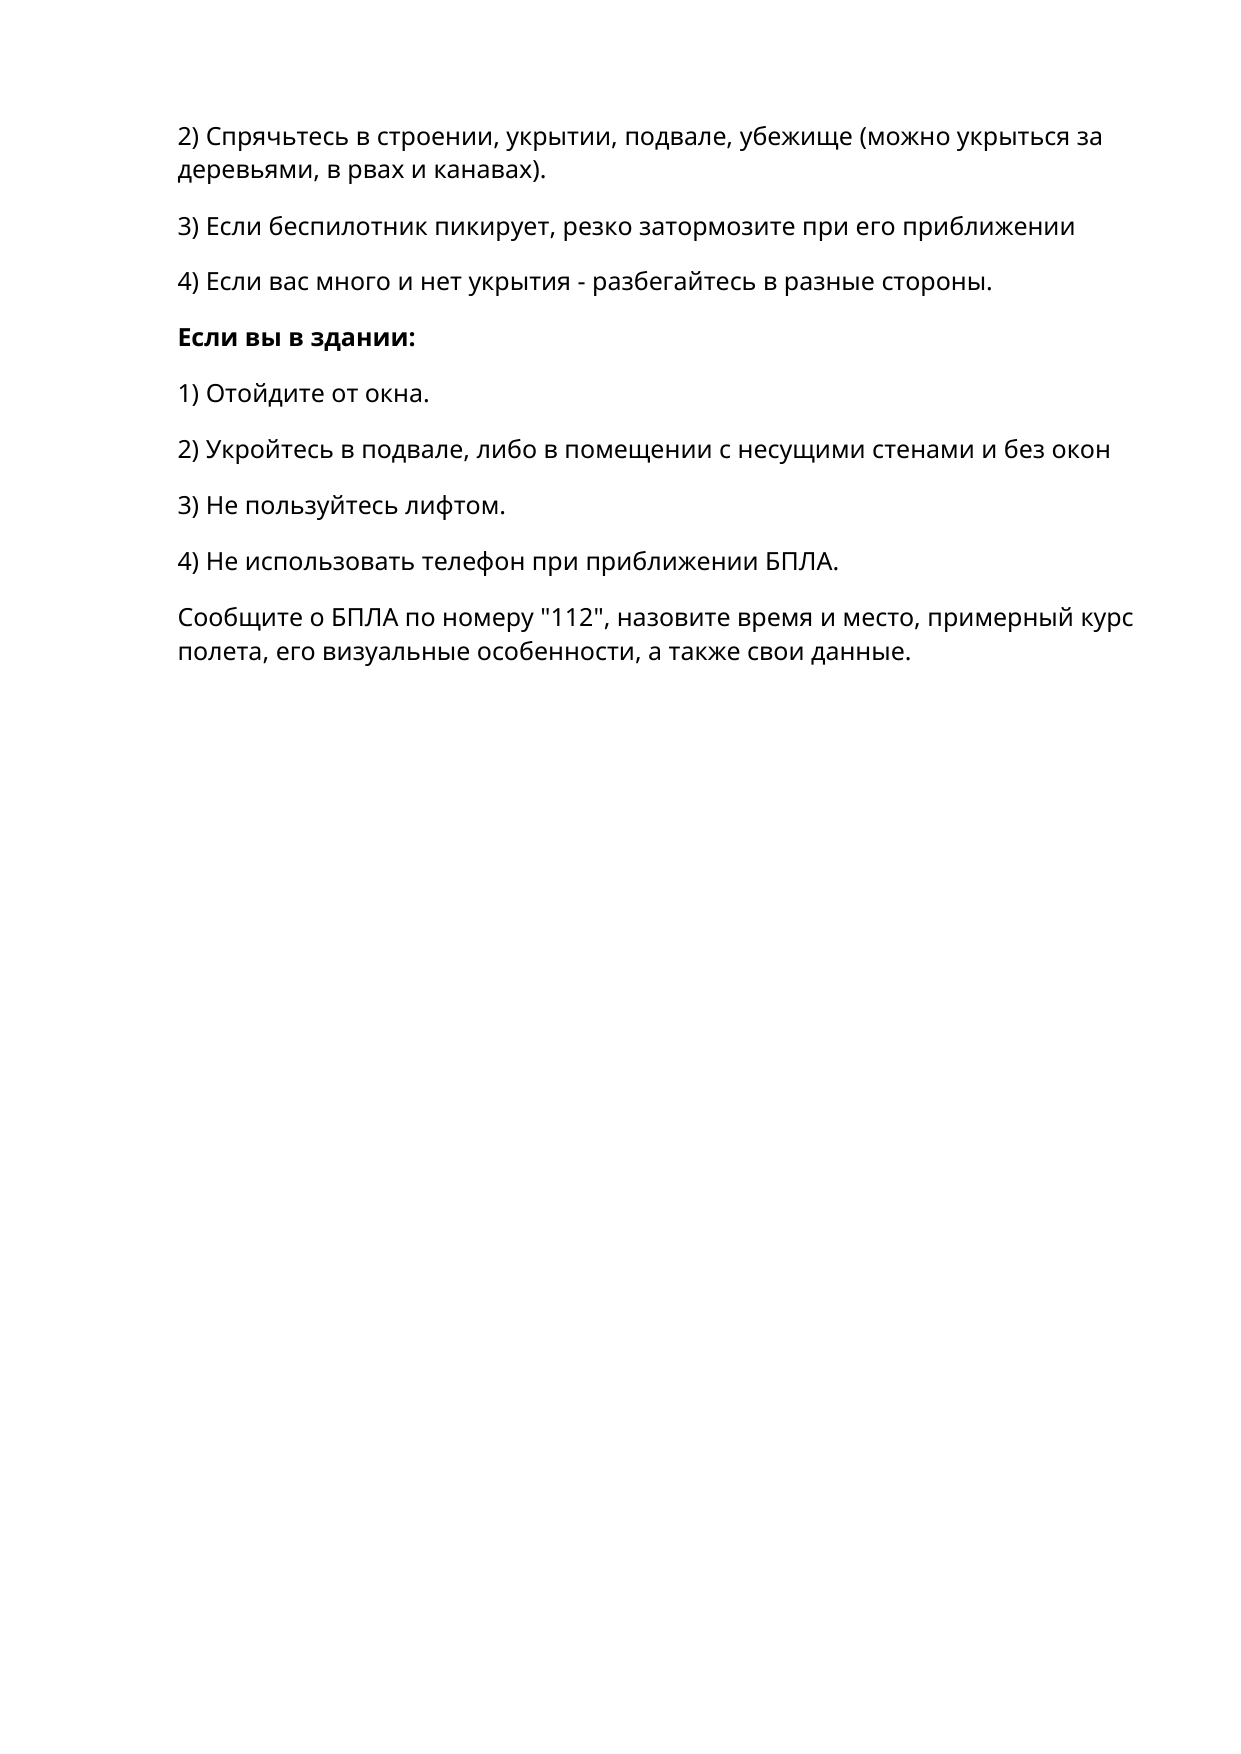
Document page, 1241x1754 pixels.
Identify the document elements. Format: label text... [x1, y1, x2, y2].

text 3) Не пользуйтесь лифтом. [177, 488, 1152, 522]
text Сообщите о БПЛА по номеру "112", назовите время и место, примерный курс полета, его визуальные особенности, а также свои данные. [177, 600, 1152, 668]
text 4) Если вас много и нет укрытия - разбегайтесь в разные стороны. [177, 264, 1152, 298]
text 1) Отойдите от окна. [177, 376, 1152, 410]
text 2) Укройтесь в подвале, либо в помещении с несущими стенами и без окон [177, 432, 1152, 466]
text 4) Не использовать телефон при приближении БПЛА. [177, 544, 1152, 578]
text 2) Спрячьтесь в строении, укрытии, подвале, убежище (можно укрыться за деревьями, в рвах и канавах). [177, 118, 1152, 186]
text Если вы в здании: [177, 320, 1152, 354]
text 3) Если беспилотник пикирует, резко затормозите при его приближении [177, 208, 1152, 242]
